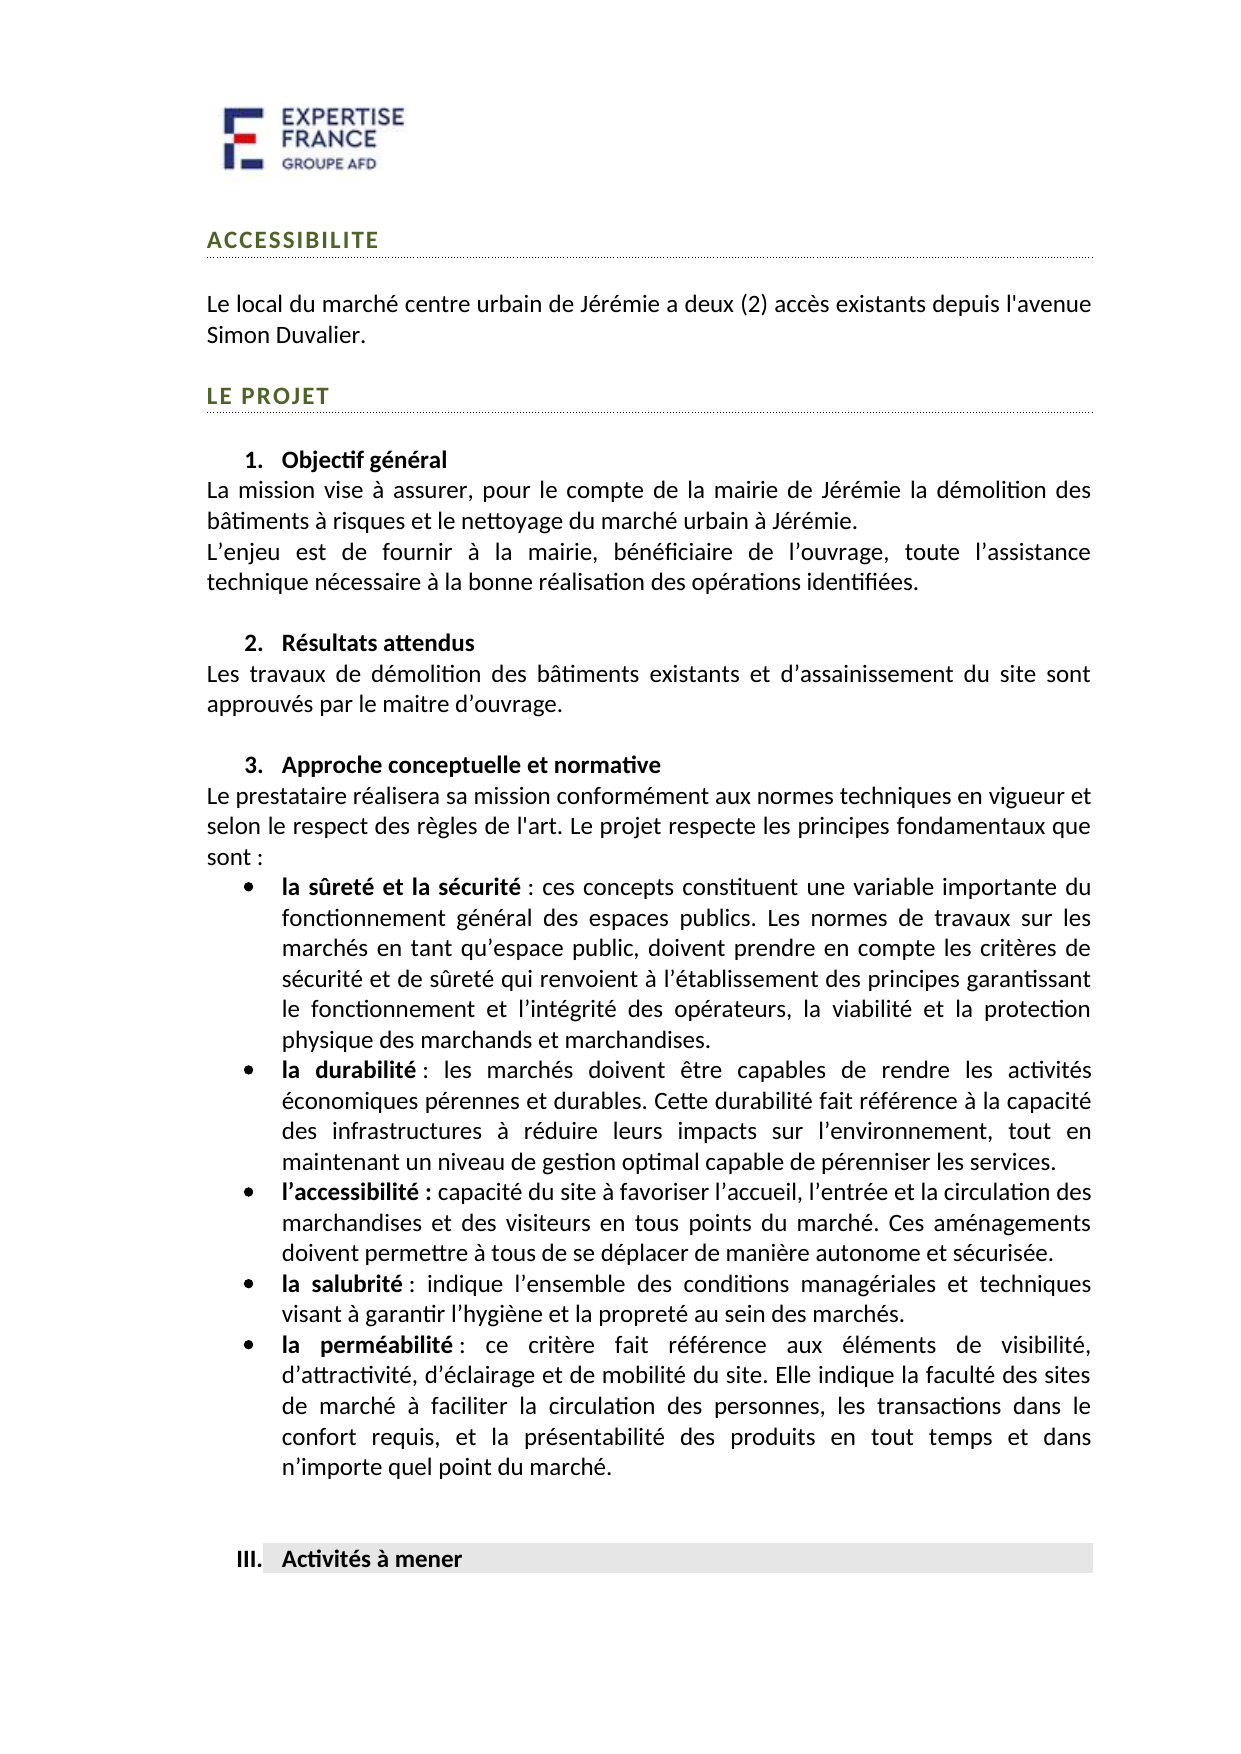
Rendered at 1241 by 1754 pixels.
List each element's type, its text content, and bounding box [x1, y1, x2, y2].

list l’accessibilité : capacité du site à favoriser l’accueil, l’entrée et la circulation des marchandises et des visiteurs en tous points du marché. Ces aménagements doivent permettre à tous de se déplacer de manière autonome et sécurisée. [244, 1177, 1093, 1268]
text ACCESSIBILITE [207, 224, 1093, 258]
text LE PROJET [207, 380, 1093, 413]
list la sûreté et la sécurité : ces concepts constituent une variable importante du fonctionnement général des espaces publics. Les normes de travaux sur les marchés en tant qu’espace public, doivent prendre en compte les critères de sécurité et de sûreté qui renvoient à l’établissement des principes garantissant le fonctionnement et l’intégrité des opérateurs, la viabilité et la protection physique des marchands et marchandises. [244, 871, 1093, 1054]
list Objectif général [244, 444, 1093, 474]
list la perméabilité : ce critère fait référence aux éléments de visibilité, d’attractivité, d’éclairage et de mobilité du site. Elle indique la faculté des sites de marché à faciliter la circulation des personnes, les transactions dans le confort requis, et la présentabilité des produits en tout temps et dans n’importe quel point du marché. [244, 1329, 1093, 1482]
picture [206, 82, 426, 194]
list Résultats attendus [244, 627, 1093, 658]
text Les travaux de démolition des bâtiments existants et d’assainissement du site sont approuvés par le maitre d’ouvrage. [207, 658, 1093, 719]
text Activités à mener [263, 1543, 1093, 1573]
text L’enjeu est de fournir à la mairie, bénéficiaire de l’ouvrage, toute l’assistance technique nécessaire à la bonne réalisation des opérations identifiées. [207, 536, 1093, 597]
text Le local du marché centre urbain de Jérémie a deux (2) accès existants depuis l'avenue Simon Duvalier. [207, 288, 1093, 349]
text Le prestataire réalisera sa mission conformément aux normes techniques en vigueur et selon le respect des règles de l'art. Le projet respecte les principes fondamentaux que sont : [207, 780, 1093, 871]
list la salubrité : indique l’ensemble des conditions managériales et techniques visant à garantir l’hygiène et la propreté au sein des marchés. [244, 1268, 1093, 1329]
list la durabilité : les marchés doivent être capables de rendre les activités économiques pérennes et durables. Cette durabilité fait référence à la capacité des infrastructures à réduire leurs impacts sur l’environnement, tout en maintenant un niveau de gestion optimal capable de pérenniser les services. [244, 1054, 1093, 1177]
text La mission vise à assurer, pour le compte de la mairie de Jérémie la démolition des bâtiments à risques et le nettoyage du marché urbain à Jérémie. [207, 474, 1093, 536]
text Approche conceptuelle et normative [244, 749, 1093, 780]
